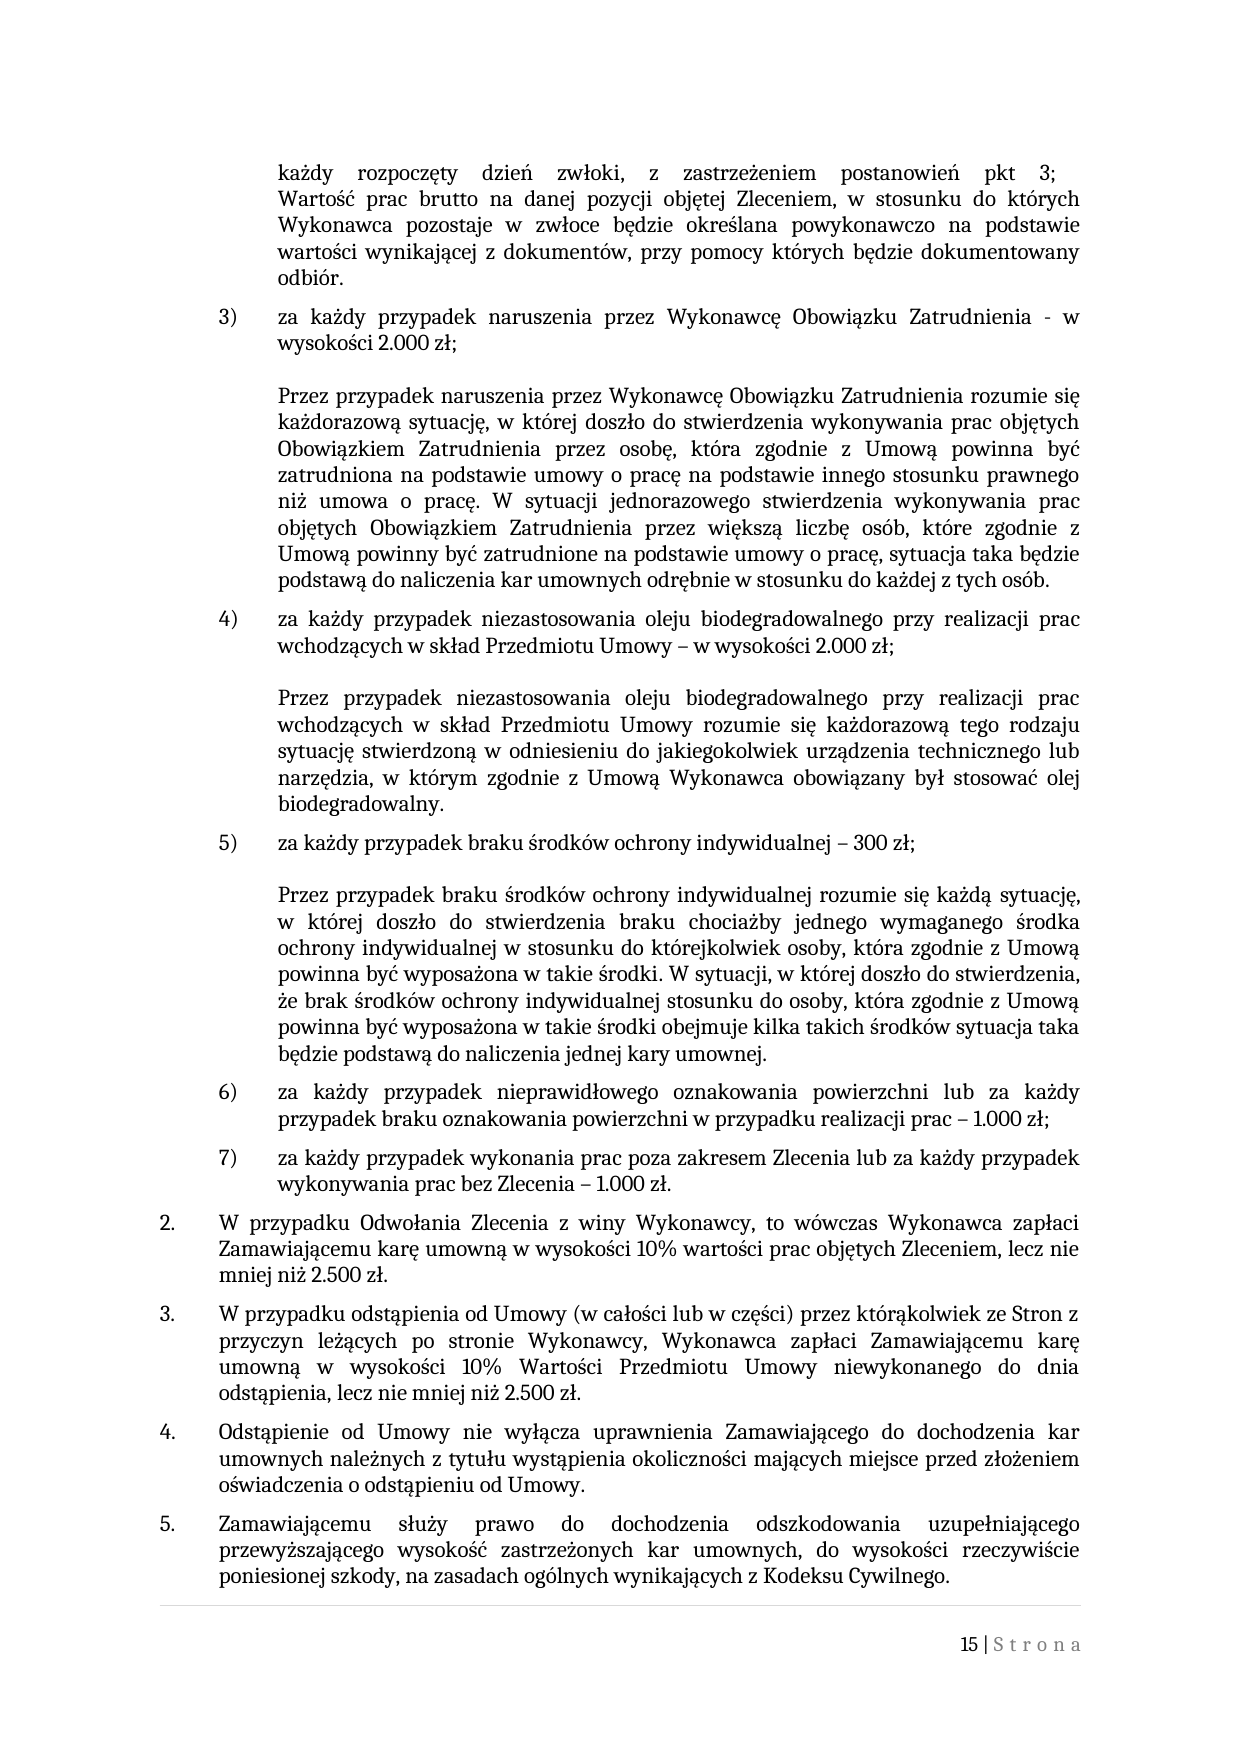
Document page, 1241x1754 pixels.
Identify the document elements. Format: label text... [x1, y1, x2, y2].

text 2. W przypadku Odwołania Zlecenia z winy Wykonawcy, to wówczas Wykonawca zapłaci Zamawiającemu karę umowną w wysokości 10% wartości prac objętych Zleceniem, lecz nie mniej niż 2.500 zł. [159, 1209, 1081, 1289]
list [218, 159, 1081, 291]
list za każdy przypadek wykonania prac poza zakresem Zlecenia lub za każdy przypadek wykonywania prac bez Zlecenia – 1.000 zł. [218, 1144, 1081, 1197]
list za każdy przypadek nieprawidłowego oznakowania powierzchni lub za każdy przypadek braku oznakowania powierzchni w przypadku realizacji prac – 1.000 zł; [218, 1079, 1081, 1132]
text 5. Zamawiającemu służy prawo do dochodzenia odszkodowania uzupełniającego przewyższającego wysokość zastrzeżonych kar umownych, do wysokości rzeczywiście poniesionej szkody, na zasadach ogólnych wynikających z Kodeksu Cywilnego. [159, 1511, 1081, 1590]
text 4. Odstąpienie od Umowy nie wyłącza uprawnienia Zamawiającego do dochodzenia kar umownych należnych z tytułu wystąpienia okoliczności mających miejsce przed złożeniem oświadczenia o odstąpieniu od Umowy. [159, 1419, 1081, 1498]
list za każdy przypadek braku środków ochrony indywidualnej – 300 zł; Przez przypadek braku środków ochrony indywidualnej rozumie się każdą sytuację, w której doszło do stwierdzenia braku chociażby jednego wymaganego środka ochrony indywidualnej w stosunku do którejkolwiek osoby, która zgodnie z Umową powinna być wyposażona w takie środki. W sytuacji, w której doszło do stwierdzenia, że brak środków ochrony indywidualnej stosunku do osoby, która zgodnie z Umową powinna być wyposażona w takie środki obejmuje kilka takich środków sytuacja taka będzie podstawą do naliczenia jednej kary umownej. [218, 829, 1081, 1067]
list za każdy przypadek niezastosowania oleju biodegradowalnego przy realizacji prac wchodzących w skład Przedmiotu Umowy – w wysokości 2.000 zł; Przez przypadek niezastosowania oleju biodegradowalnego przy realizacji prac wchodzących w skład Przedmiotu Umowy rozumie się każdorazową tego rodzaju sytuację stwierdzoną w odniesieniu do jakiegokolwiek urządzenia technicznego lub narzędzia, w którym zgodnie z Umową Wykonawca obowiązany był stosować olej biodegradowalny. [218, 606, 1081, 817]
list za każdy przypadek naruszenia przez Wykonawcę Obowiązku Zatrudnienia - w wysokości 2.000 zł; Przez przypadek naruszenia przez Wykonawcę Obowiązku Zatrudnienia rozumie się każdorazową sytuację, w której doszło do stwierdzenia wykonywania prac objętych Obowiązkiem Zatrudnienia przez osobę, która zgodnie z Umową powinna być zatrudniona na podstawie umowy o pracę na podstawie innego stosunku prawnego niż umowa o pracę. W sytuacji jednorazowego stwierdzenia wykonywania prac objętych Obowiązkiem Zatrudnienia przez większą liczbę osób, które zgodnie z Umową powinny być zatrudnione na podstawie umowy o pracę, sytuacja taka będzie podstawą do naliczenia kar umownych odrębnie w stosunku do każdej z tych osób. [218, 304, 1081, 594]
text 3. W przypadku odstąpienia od Umowy (w całości lub w części) przez którąkolwiek ze Stron z przyczyn leżących po stronie Wykonawcy, Wykonawca zapłaci Zamawiającemu karę umowną w wysokości 10% Wartości Przedmiotu Umowy niewykonanego do dnia odstąpienia, lecz nie mniej niż 2.500 zł. [159, 1301, 1081, 1407]
